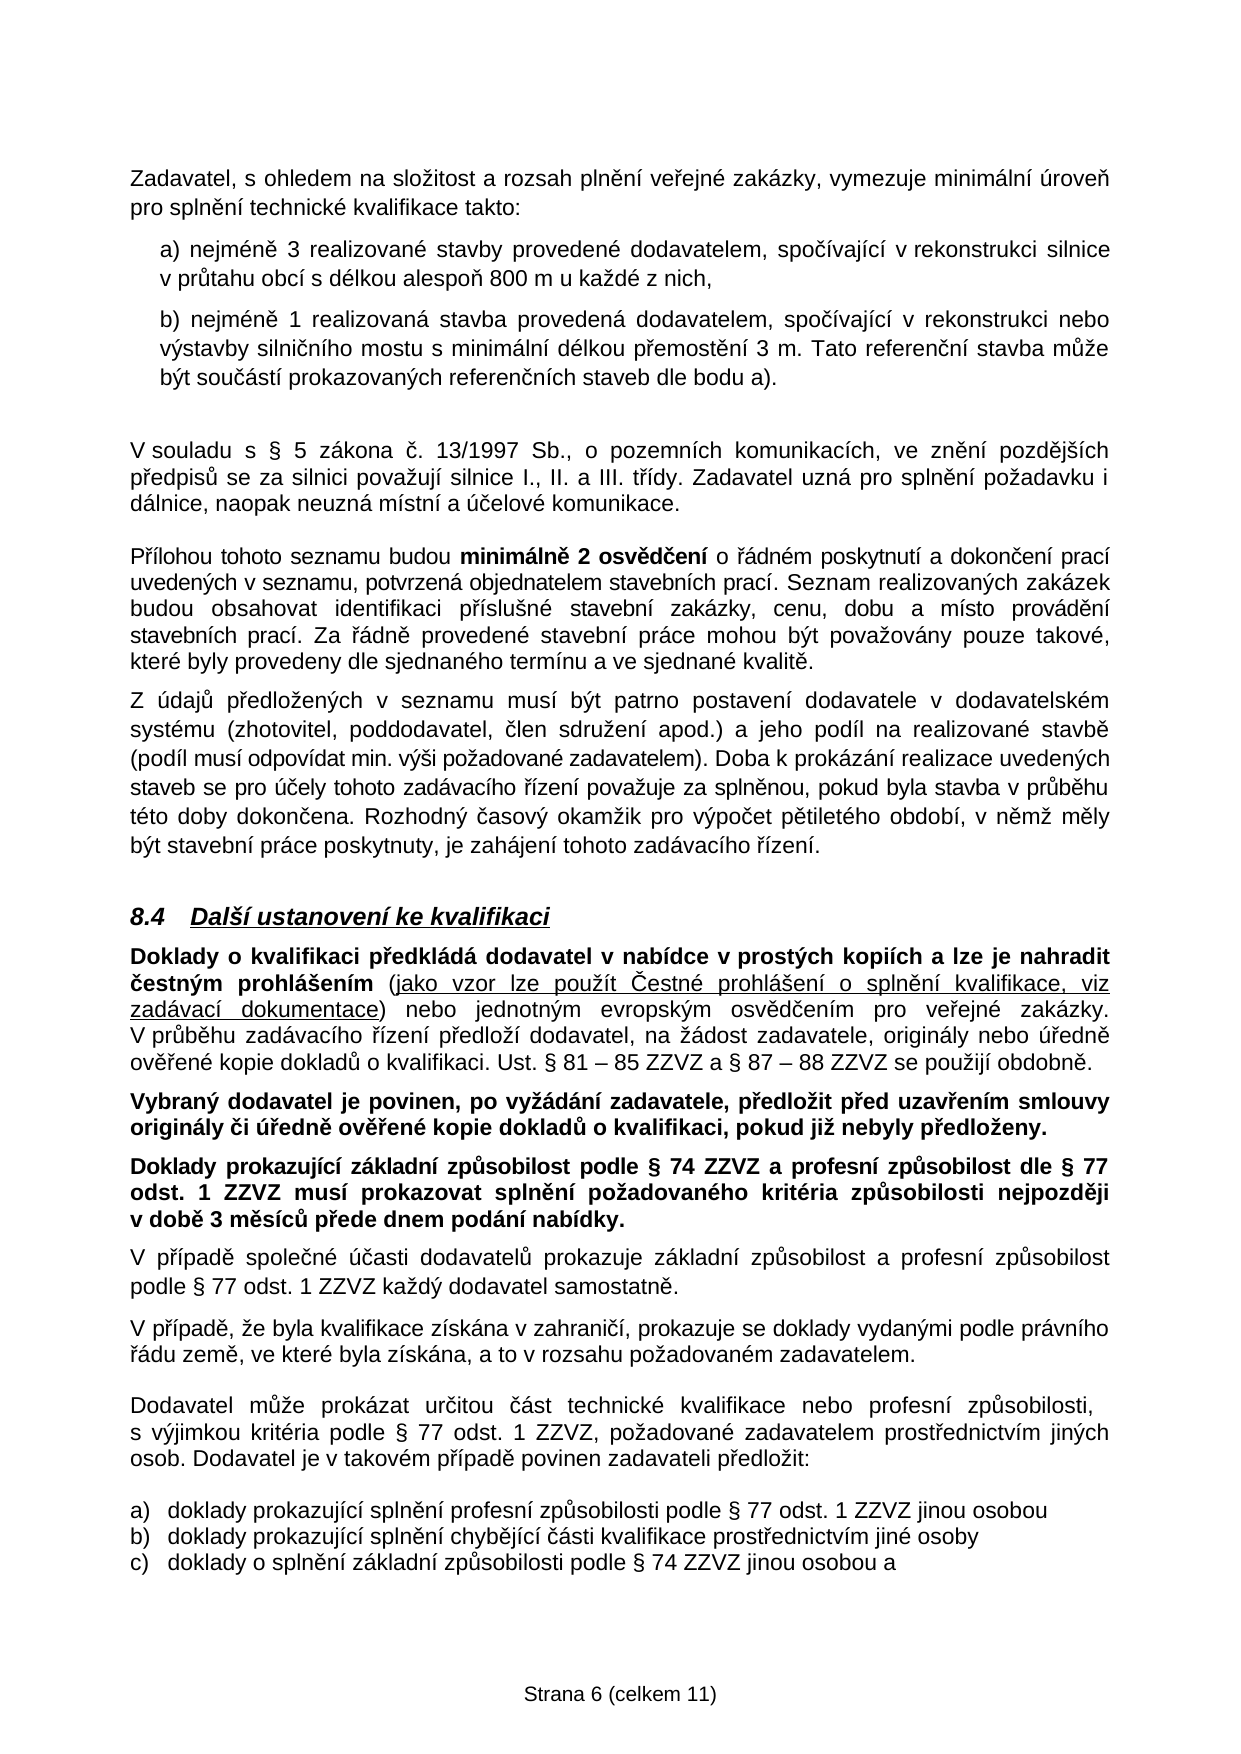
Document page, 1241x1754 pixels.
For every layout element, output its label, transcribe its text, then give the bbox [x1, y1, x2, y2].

text Přílohou tohoto seznamu budou minimálně 2 osvědčení o řádném poskytnutí a dokončení prací uvedených v seznamu, potvrzená objednatelem stavebních prací. Seznam realizovaných zakázek budou obsahovat identifikaci příslušné stavební zakázky, cenu, dobu a místo provádění stavebních prací. Za řádně provedené stavební práce mohou být považovány pouze takové, které byly provedeny dle sjednaného termínu a ve sjednané kvalitě. [130, 543, 1110, 674]
text V souladu s § 5 zákona č. 13/1997 Sb., o pozemních komunikacích, ve znění pozdějších předpisů se za silnici považují silnice I., II. a III. třídy. Zadavatel uzná pro splnění požadavku i dálnice, naopak neuzná místní a účelové komunikace. [130, 437, 1110, 516]
text Vybraný dodavatel je povinen, po vyžádání zadavatele, předložit před uzavřením smlouvy originály či úředně ověřené kopie dokladů o kvalifikaci, pokud již nebyly předloženy. [130, 1088, 1110, 1140]
text Z údajů předložených v seznamu musí být patrno postavení dodavatele v dodavatelském systému (zhotovitel, poddodavatel, člen sdružení apod.) a jeho podíl na realizované stavbě (podíl musí odpovídat min. výši požadované zadavatelem). Doba k prokázání realizace uvedených staveb se pro účely tohoto zadávacího řízení považuje za splněnou, pokud byla stavba v průběhu této doby dokončena. Rozhodný časový okamžik pro výpočet pětiletého období, v němž měly být stavební práce poskytnuty, je zahájení tohoto zadávacího řízení. [130, 687, 1110, 858]
text Doklady o kvalifikaci předkládá dodavatel v nabídce v prostých kopiích a lze je nahradit čestným prohlášením (jako vzor lze použít Čestné prohlášení o splnění kvalifikace, viz zadávací dokumentace) nebo jednotným evropským osvědčením pro veřejné zakázky. V průběhu zadávacího řízení předloží dodavatel, na žádost zadavatele, originály nebo úředně ověřené kopie dokladů o kvalifikaci. Ust. § 81 – 85 ZZVZ a § 87 – 88 ZZVZ se použijí obdobně. [130, 943, 1110, 1075]
list doklady prokazující splnění chybějící části kvalifikace prostřednictvím jiné osoby [130, 1523, 1110, 1549]
list doklady o splnění základní způsobilosti podle § 74 ZZVZ jinou osobou a [130, 1549, 1110, 1576]
list b) nejméně 1 realizovaná stavba provedená dodavatelem, spočívající v rekonstrukci nebo výstavby silničního mostu s minimální délkou přemostění 3 m. Tato referenční stavba může být součástí prokazovaných referenčních staveb dle bodu a). [159, 306, 1110, 391]
list a) nejméně 3 realizované stavby provedené dodavatelem, spočívající v rekonstrukci silnice v průtahu obcí s délkou alespoň 800 m u každé z nich, [159, 236, 1110, 291]
subtitle Další ustanovení ke kvalifikaci [130, 902, 1110, 931]
list Dodavatel může prokázat určitou část technické kvalifikace nebo profesní způsobilosti, s výjimkou kritéria podle § 77 odst. 1 ZZVZ, požadované zadavatelem prostřednictvím jiných osob. Dodavatel je v takovém případě povinen zadavateli předložit: [130, 1392, 1110, 1472]
text Zadavatel, s ohledem na složitost a rozsah plnění veřejné zakázky, vymezuje minimální úroveň pro splnění technické kvalifikace takto: [130, 165, 1110, 221]
text V případě společné účasti dodavatelů prokazuje základní způsobilost a profesní způsobilost podle § 77 odst. 1 ZZVZ každý dodavatel samostatně. [130, 1244, 1110, 1300]
list doklady prokazující splnění profesní způsobilosti podle § 77 odst. 1 ZZVZ jinou osobou [130, 1497, 1110, 1523]
list V případě, že byla kvalifikace získána v zahraničí, prokazuje se doklady vydanými podle právního řádu země, ve které byla získána, a to v rozsahu požadovaném zadavatelem. [130, 1315, 1110, 1367]
text Doklady prokazující základní způsobilost podle § 74 ZZVZ a profesní způsobilost dle § 77 odst. 1 ZZVZ musí prokazovat splnění požadovaného kritéria způsobilosti nejpozději v době 3 měsíců přede dnem podání nabídky. [130, 1153, 1110, 1232]
